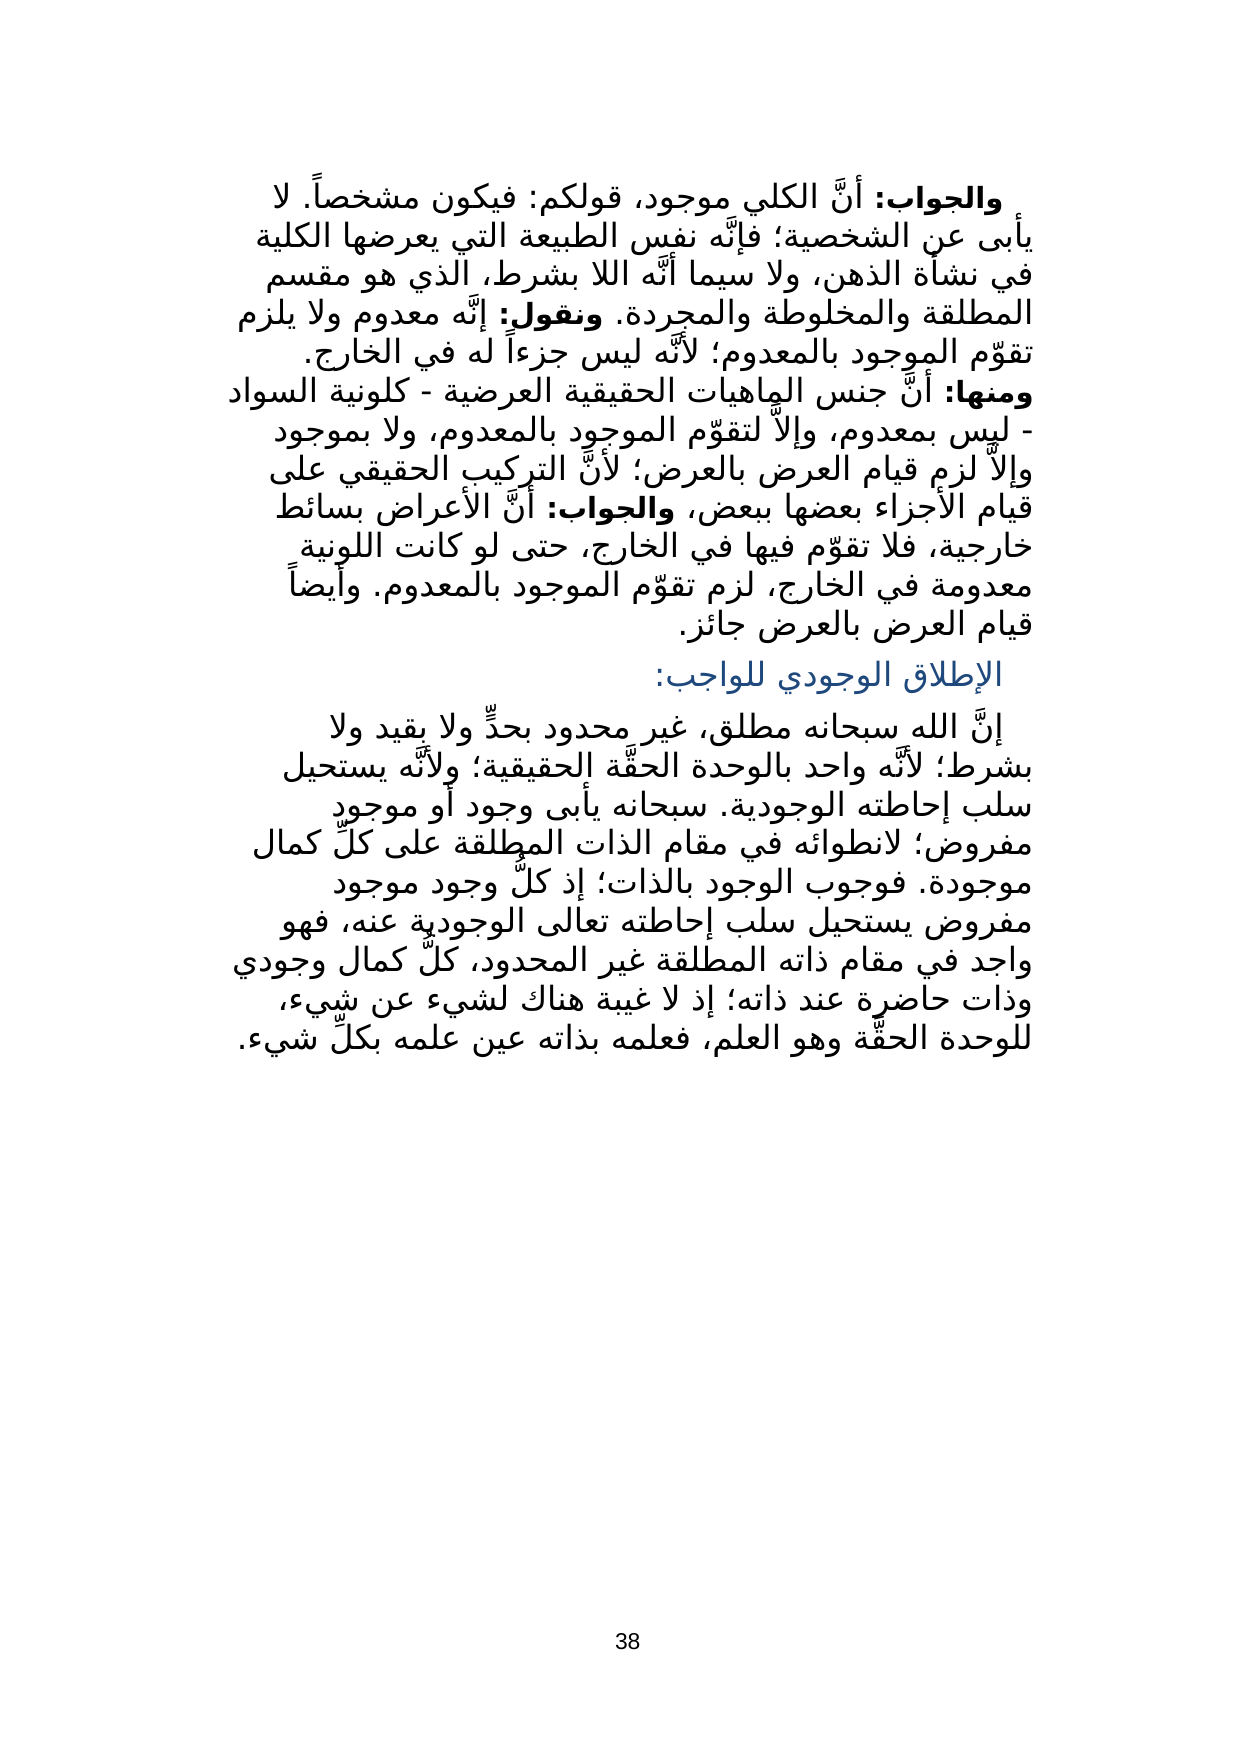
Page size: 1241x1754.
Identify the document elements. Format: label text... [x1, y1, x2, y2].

text إنَّ الله سبحانه مطلق، غير محدود بحدٍّ ولا بقيد ولا بشرط؛ لأنَّه واحد بالوحدة الحقَّة الحقيقية؛ ولأنَّه يستحيل سلب إحاطته الوجودية. سبحانه يأبى وجود أو موجود مفروض؛ لانطوائه في مقام الذات المطلقة على كلِّ كمال موجودة. فوجوب الوجود بالذات؛ إذ كلُّ وجود موجود مفروض يستحيل سلب إحاطته تعالى الوجودية عنه، فهو واجد في مقام ذاته المطلقة غير المحدود، كلُّ كمال وجودي وذات حاضرة عند ذاته؛ إذ لا غيبة هناك لشيء عن شيء، للوحدة الحقَّة وهو العلم، فعلمه بذاته عين علمه بكلِّ شيء. [222, 707, 1033, 1057]
subtitle الإطلاق الوجودي للواجب: [222, 656, 1033, 695]
text والجواب: أنَّ الكلي موجود، قولكم: فيكون مشخصاً. لا يأبى عن الشخصية؛ فإنَّه نفس الطبيعة التي يعرضها الكلية في نشأة الذهن، ولا سيما أنَّه اللا بشرط، الذي هو مقسم المطلقة والمخلوطة والمجردة. ونقول: إنَّه معدوم ولا يلزم تقوّم الموجود بالمعدوم؛ لأنَّه ليس جزءاً له في الخارج. ومنها: أنَّ جنس الماهيات الحقيقية العرضية - كلونية السواد - ليس بمعدوم، وإلاَّ لتقوّم الموجود بالمعدوم، ولا بموجود وإلاَّ لزم قيام العرض بالعرض؛ لأنَّ التركيب الحقيقي على قيام الأجزاء بعضها ببعض، والجواب: أنَّ الأعراض بسائط خارجية، فلا تقوّم فيها في الخارج، حتى لو كانت اللونية معدومة في الخارج، لزم تقوّم الموجود بالمعدوم. وأيضاً قيام العرض بالعرض جائز. [222, 177, 1033, 643]
